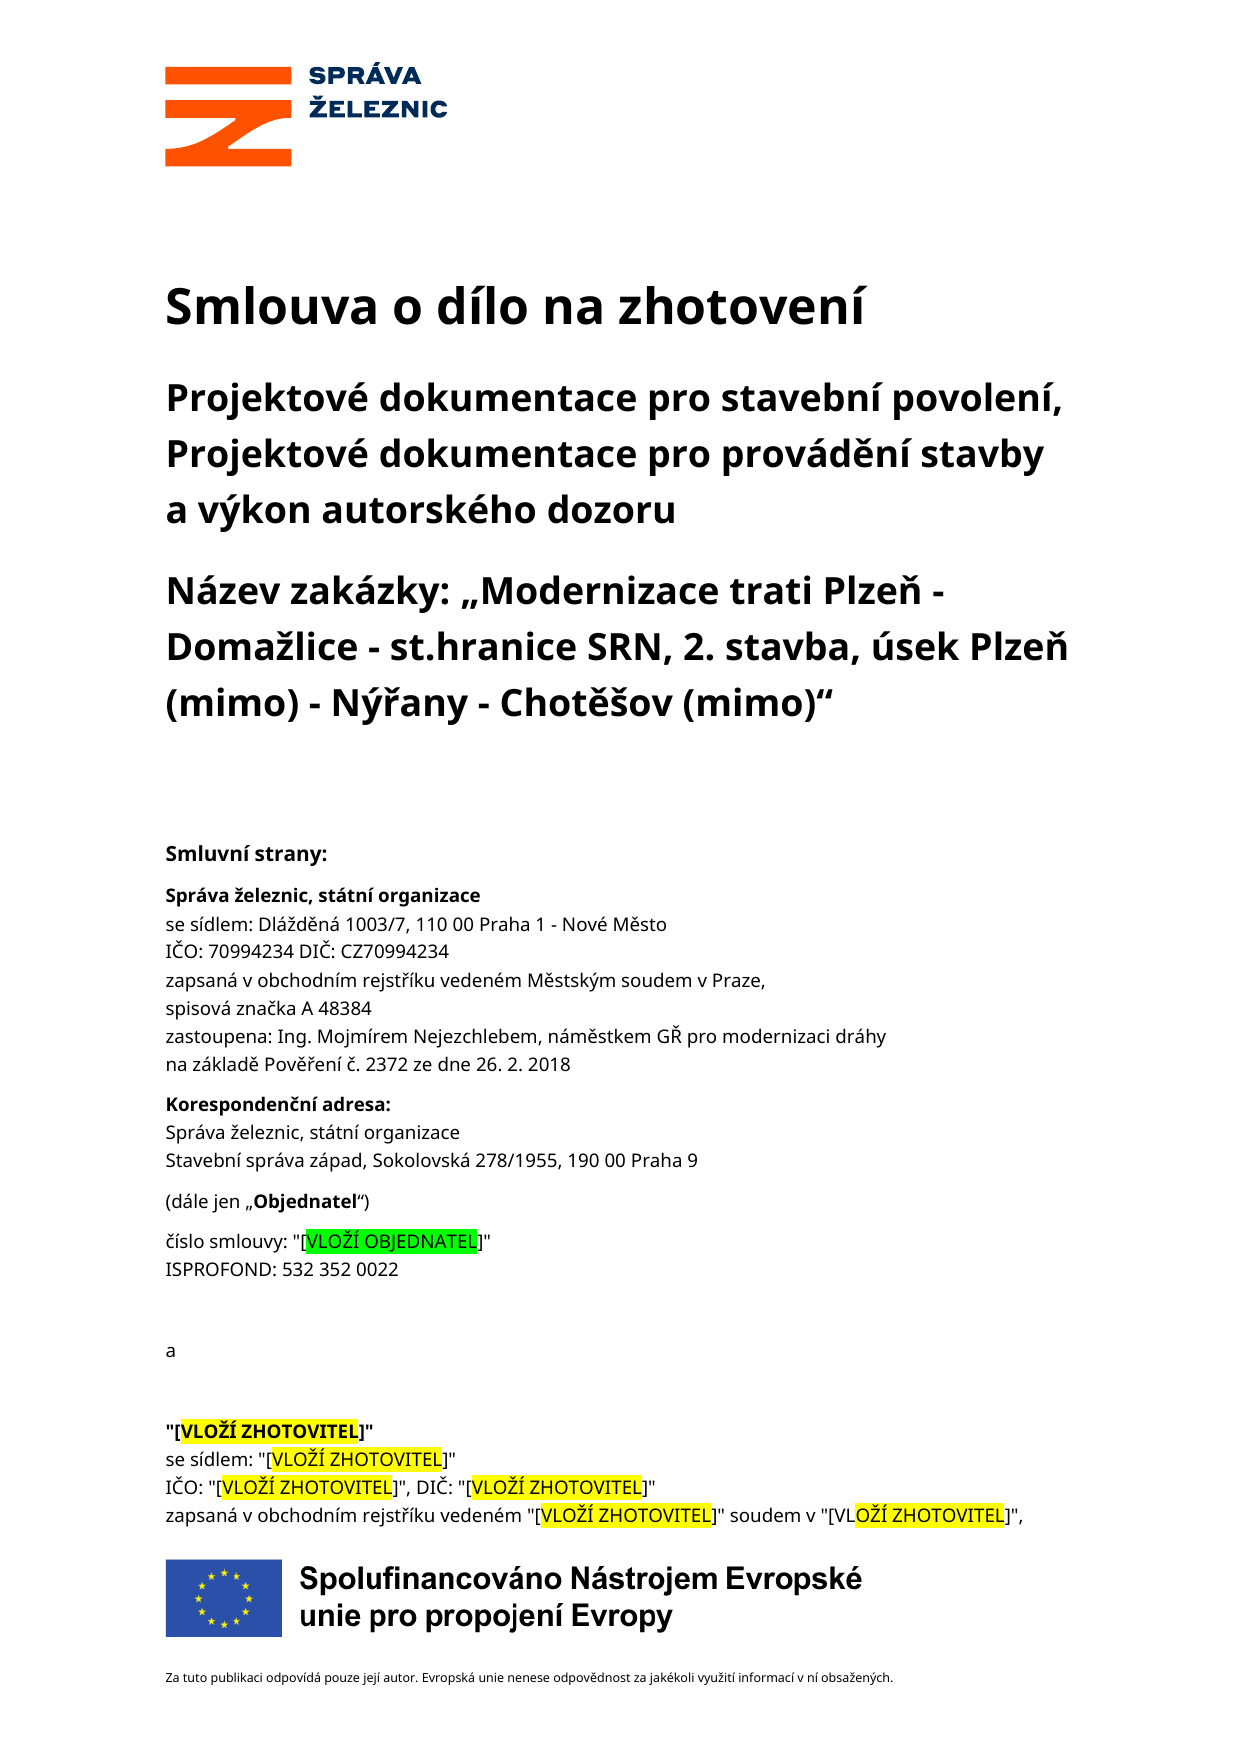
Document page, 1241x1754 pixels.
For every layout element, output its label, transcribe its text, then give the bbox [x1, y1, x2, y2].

text Stavební správa západ, Sokolovská 278/1955, 190 00 Praha 9 [165, 1147, 1075, 1173]
text Název zakázky: [165, 564, 1075, 728]
text se sídlem: "[VLOŽÍ ZHOTOVITEL]" [165, 1447, 272, 1472]
text IČO: 70994234 DIČ: CZ70994234 [165, 939, 1075, 964]
text (dále jen „Objednatel“) [165, 1188, 1075, 1213]
text "[VLOŽÍ ZHOTOVITEL]" [358, 1419, 1075, 1444]
text Smlouva o dílo na zhotovení [165, 271, 1075, 339]
text se sídlem: Dlážděná 1003/7, 110 00 Praha 1 - Nové Město [165, 911, 1075, 936]
text a [165, 1338, 1075, 1363]
text Smluvní strany: [165, 839, 1075, 867]
text spisová značka A 48384 [165, 995, 1075, 1020]
picture [165, 1559, 865, 1637]
text zastoupena: Ing. Mojmírem Nejezchlebem, náměstkem GŘ pro modernizaci dráhy [165, 1023, 1075, 1048]
text zapsaná v obchodním rejstříku vedeném "[VLOŽÍ ZHOTOVITEL]" soudem v "[VLOŽÍ ZHOTOVITEL]", [165, 1503, 541, 1528]
text Správa železnic, státní organizace [165, 1119, 1075, 1145]
text IČO: "[VLOŽÍ ZHOTOVITEL]", DIČ: "[VLOŽÍ ZHOTOVITEL]" [642, 1475, 1075, 1500]
text se sídlem: "[VLOŽÍ ZHOTOVITEL]" [442, 1447, 1075, 1472]
text Správa železnic, státní organizace [165, 883, 1075, 908]
text číslo smlouvy: "[VLOŽÍ OBJEDNATEL]" [165, 1228, 1075, 1254]
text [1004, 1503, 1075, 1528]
text Korespondenční adresa: [165, 1091, 1075, 1117]
text Projektové dokumentace pro stavební povolení, Projektové dokumentace pro provádění stavby a výkon autorského dozoru [165, 371, 1075, 534]
text zapsaná v obchodním rejstříku vedeném Městským soudem v Praze, [165, 967, 1075, 992]
text na základě Pověření č. 2372 ze dne 26. 2. 2018 [165, 1051, 1075, 1076]
text ISPROFOND: 532 352 0022 [165, 1257, 1075, 1282]
